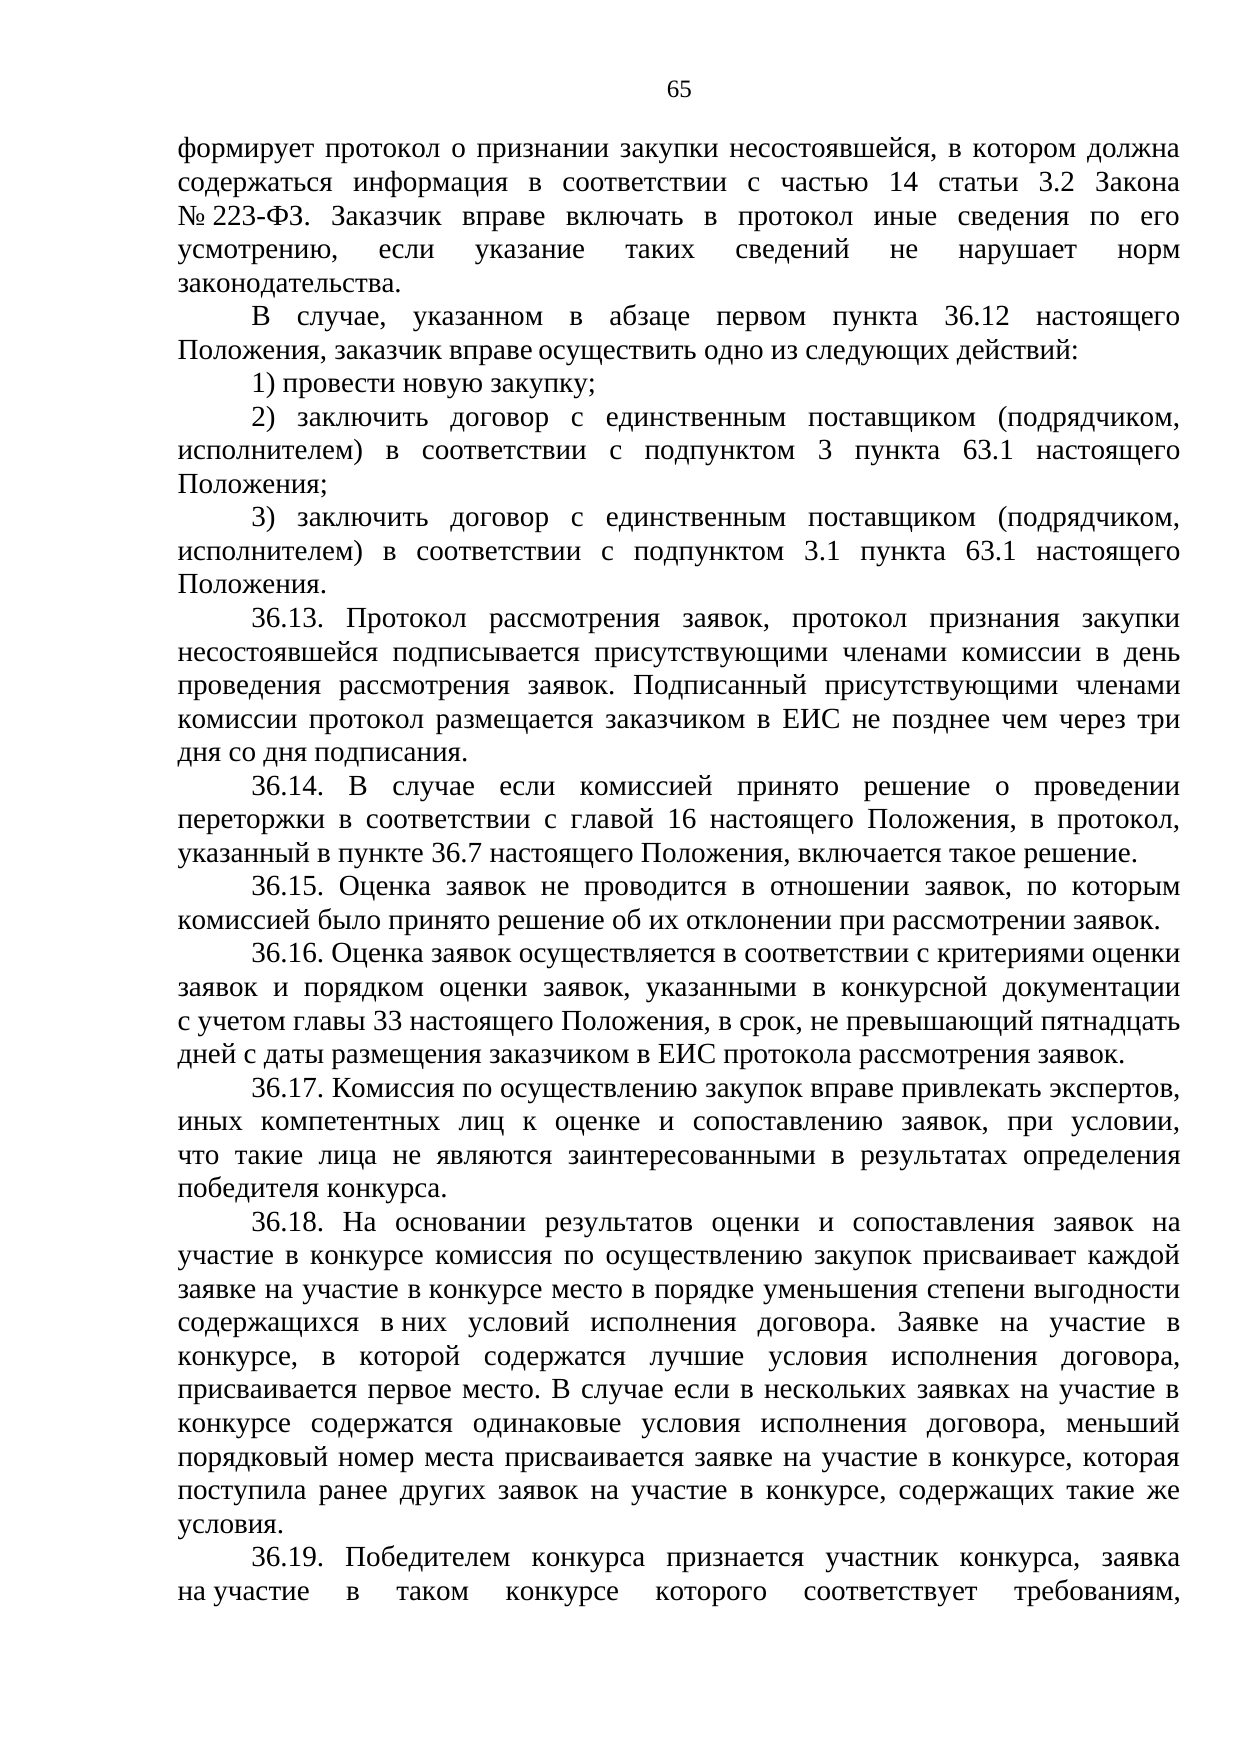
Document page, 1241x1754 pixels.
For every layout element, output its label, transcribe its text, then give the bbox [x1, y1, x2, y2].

text 36.15. Оценка заявок не проводится в отношении заявок, по которым комиссией было принято решение об их отклонении при рассмотрении заявок. [177, 868, 1181, 936]
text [177, 131, 1181, 298]
text 36.16. Оценка заявок осуществляется в соответствии с критериями оценки заявок и порядком оценки заявок, указанными в конкурсной документации с учетом главы 33 настоящего Положения, в срок, не превышающий пятнадцать дней с даты размещения заказчиком в ЕИС протокола рассмотрения заявок. [177, 936, 1181, 1070]
text 2) заключить договор с единственным поставщиком (подрядчиком, исполнителем) в соответствии с подпунктом 3 пункта 63.1 настоящего Положения; [177, 399, 1181, 499]
text 1) провести новую закупку; [177, 365, 1181, 399]
text 36.13. Протокол рассмотрения заявок, протокол признания закупки несостоявшейся подписывается присутствующими членами комиссии в день проведения рассмотрения заявок. Подписанный присутствующими членами комиссии протокол размещается заказчиком в ЕИС не позднее чем через три дня со дня подписания. [177, 600, 1181, 768]
text 36.18. На основании результатов оценки и сопоставления заявок на участие в конкурсе комиссия по осуществлению закупок присваивает каждой заявке на участие в конкурсе место в порядке уменьшения степени выгодности содержащихся в них условий исполнения договора. Заявке на участие в конкурсе, в которой содержатся лучшие условия исполнения договора, присваивается первое место. В случае если в нескольких заявках на участие в конкурсе содержатся одинаковые условия исполнения договора, меньший порядковый номер места присваивается заявке на участие в конкурсе, которая поступила ранее других заявок на участие в конкурсе, содержащих такие же условия. [177, 1204, 1181, 1539]
text 36.14. В случае если комиссией принято решение о проведении переторжки в соответствии с главой 16 настоящего Положения, в протокол, указанный в пункте 36.7 настоящего Положения, включается такое решение. [177, 768, 1181, 868]
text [177, 1539, 1181, 1606]
text 3) заключить договор с единственным поставщиком (подрядчиком, исполнителем) в соответствии с подпунктом 3.1 пункта 63.1 настоящего Положения. [177, 499, 1181, 600]
text В случае, указанном в абзаце первом пункта 36.12 настоящего Положения, заказчик вправе осуществить одно из следующих действий: [177, 298, 1181, 365]
text 36.17. Комиссия по осуществлению закупок вправе привлекать экспертов, иных компетентных лиц к оценке и сопоставлению заявок, при условии, что такие лица не являются заинтересованными в результатах определения победителя конкурса. [177, 1070, 1181, 1204]
